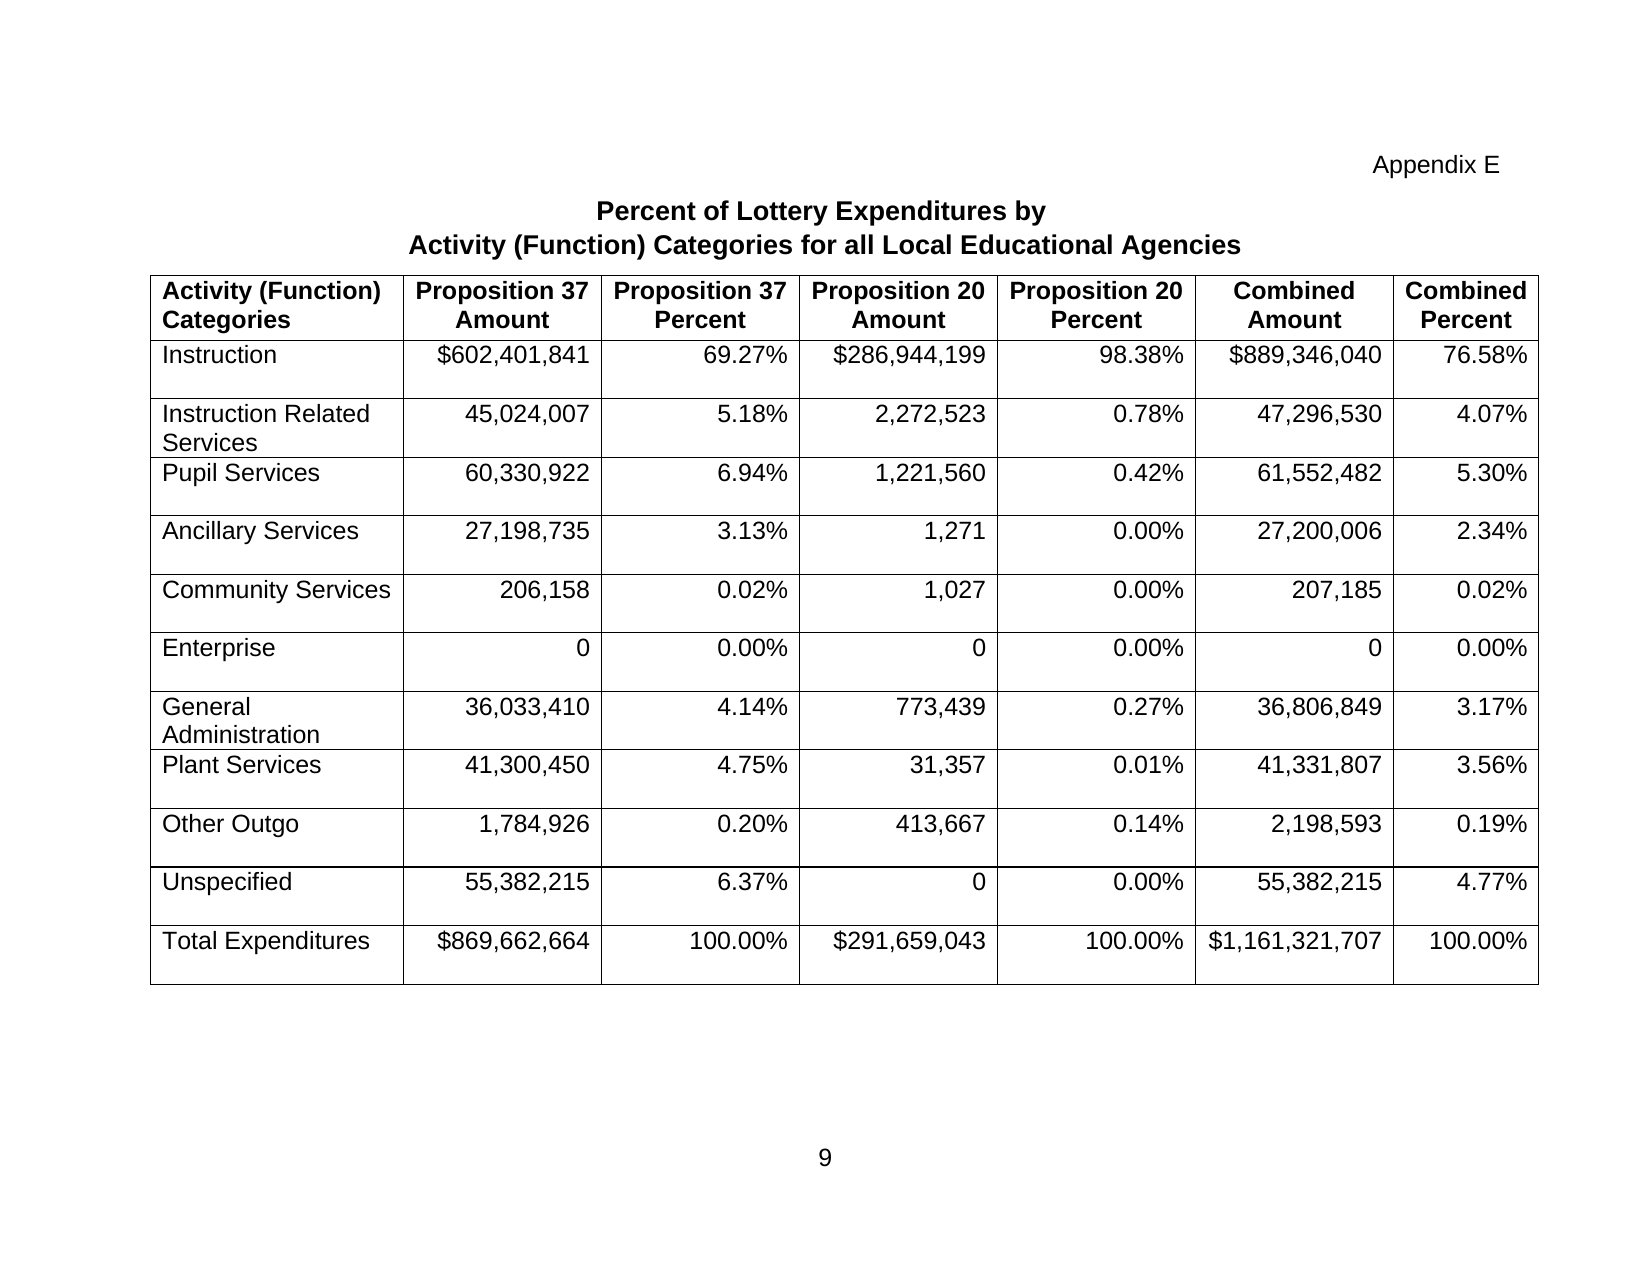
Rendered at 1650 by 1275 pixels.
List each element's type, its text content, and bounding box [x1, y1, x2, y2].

table_cell Total Expenditures [151, 926, 403, 983]
table_header Activity (Function) Categories [151, 276, 403, 339]
text Appendix E [150, 150, 1500, 179]
table_cell 1,271 [800, 516, 997, 574]
table_cell 41,331,807 [1196, 750, 1393, 808]
table_cell 6.37% [602, 868, 799, 925]
table_cell 5.30% [1394, 458, 1538, 515]
table_cell 4.77% [1394, 868, 1538, 925]
table_header Proposition 20 Percent [998, 276, 1195, 339]
table_cell 76.58% [1394, 341, 1538, 398]
table_cell 0.27% [998, 692, 1195, 749]
table_cell 0.01% [998, 750, 1195, 808]
table_cell 100.00% [602, 926, 799, 983]
table_cell $286,944,199 [800, 341, 997, 398]
table_cell 6.94% [602, 458, 799, 515]
table_header Proposition 37 Percent [602, 276, 799, 339]
subtitle Percent of Lottery Expenditures by Activity (Function) Categories for all Local Educational Agencies [150, 195, 1500, 260]
table_cell 69.27% [602, 341, 799, 398]
table_cell 36,806,849 [1196, 692, 1393, 749]
table_cell $1,161,321,707 [1196, 926, 1393, 983]
table_cell 0 [1196, 633, 1393, 691]
table_cell 0.14% [998, 809, 1195, 866]
table_cell 45,024,007 [404, 399, 601, 457]
table_cell 0.00% [602, 633, 799, 691]
table_cell 207,185 [1196, 575, 1393, 632]
table_cell 100.00% [998, 926, 1195, 983]
table_cell 0.00% [998, 575, 1195, 632]
table_cell Pupil Services [151, 458, 403, 515]
table_cell 61,552,482 [1196, 458, 1393, 515]
table_cell 0 [800, 633, 997, 691]
table_cell 0 [800, 868, 997, 925]
table_header Proposition 37 Amount [404, 276, 601, 339]
table_cell $869,662,664 [404, 926, 601, 983]
table_cell Plant Services [151, 750, 403, 808]
table_cell $889,346,040 [1196, 341, 1393, 398]
table_cell 0.00% [998, 516, 1195, 574]
table_cell Community Services [151, 575, 403, 632]
table_cell 4.07% [1394, 399, 1538, 457]
table_cell 1,027 [800, 575, 997, 632]
table_cell 36,033,410 [404, 692, 601, 749]
table_header Proposition 20 Amount [800, 276, 997, 339]
table_cell Enterprise [151, 633, 403, 691]
table_cell 31,357 [800, 750, 997, 808]
table_cell 98.38% [998, 341, 1195, 398]
table_cell Other Outgo [151, 809, 403, 866]
table_cell 2,272,523 [800, 399, 997, 457]
table_cell 1,784,926 [404, 809, 601, 866]
table_header Combined Amount [1196, 276, 1393, 339]
table_cell 0.02% [602, 575, 799, 632]
table_cell 773,439 [800, 692, 997, 749]
table_cell 3.56% [1394, 750, 1538, 808]
table_cell 0 [404, 633, 601, 691]
table_cell $602,401,841 [404, 341, 601, 398]
table_cell 1,221,560 [800, 458, 997, 515]
table_cell 4.14% [602, 692, 799, 749]
table_cell 41,300,450 [404, 750, 601, 808]
table_cell Unspecified [151, 868, 403, 925]
table_cell Ancillary Services [151, 516, 403, 574]
table_header Combined Percent [1394, 276, 1538, 339]
table_cell 0.00% [998, 633, 1195, 691]
table_cell 3.13% [602, 516, 799, 574]
table_cell 27,198,735 [404, 516, 601, 574]
table_cell 0.19% [1394, 809, 1538, 866]
table_cell Instruction Related Services [151, 399, 403, 457]
table_cell 0.20% [602, 809, 799, 866]
table_cell 4.75% [602, 750, 799, 808]
table_cell 60,330,922 [404, 458, 601, 515]
table_cell 5.18% [602, 399, 799, 457]
table_cell 27,200,006 [1196, 516, 1393, 574]
table_cell General Administration [151, 692, 403, 749]
table_cell $291,659,043 [800, 926, 997, 983]
table_cell 2,198,593 [1196, 809, 1393, 866]
table_cell 55,382,215 [1196, 868, 1393, 925]
table_cell 413,667 [800, 809, 997, 866]
table_cell 100.00% [1394, 926, 1538, 983]
table_cell 206,158 [404, 575, 601, 632]
table_cell 0.78% [998, 399, 1195, 457]
table_cell 0.42% [998, 458, 1195, 515]
table_cell 55,382,215 [404, 868, 601, 925]
table_cell 0.00% [998, 868, 1195, 925]
table_cell 0.02% [1394, 575, 1538, 632]
table_cell 2.34% [1394, 516, 1538, 574]
table_cell 0.00% [1394, 633, 1538, 691]
table_cell 47,296,530 [1196, 399, 1393, 457]
table_cell Instruction [151, 341, 403, 398]
table_cell 3.17% [1394, 692, 1538, 749]
